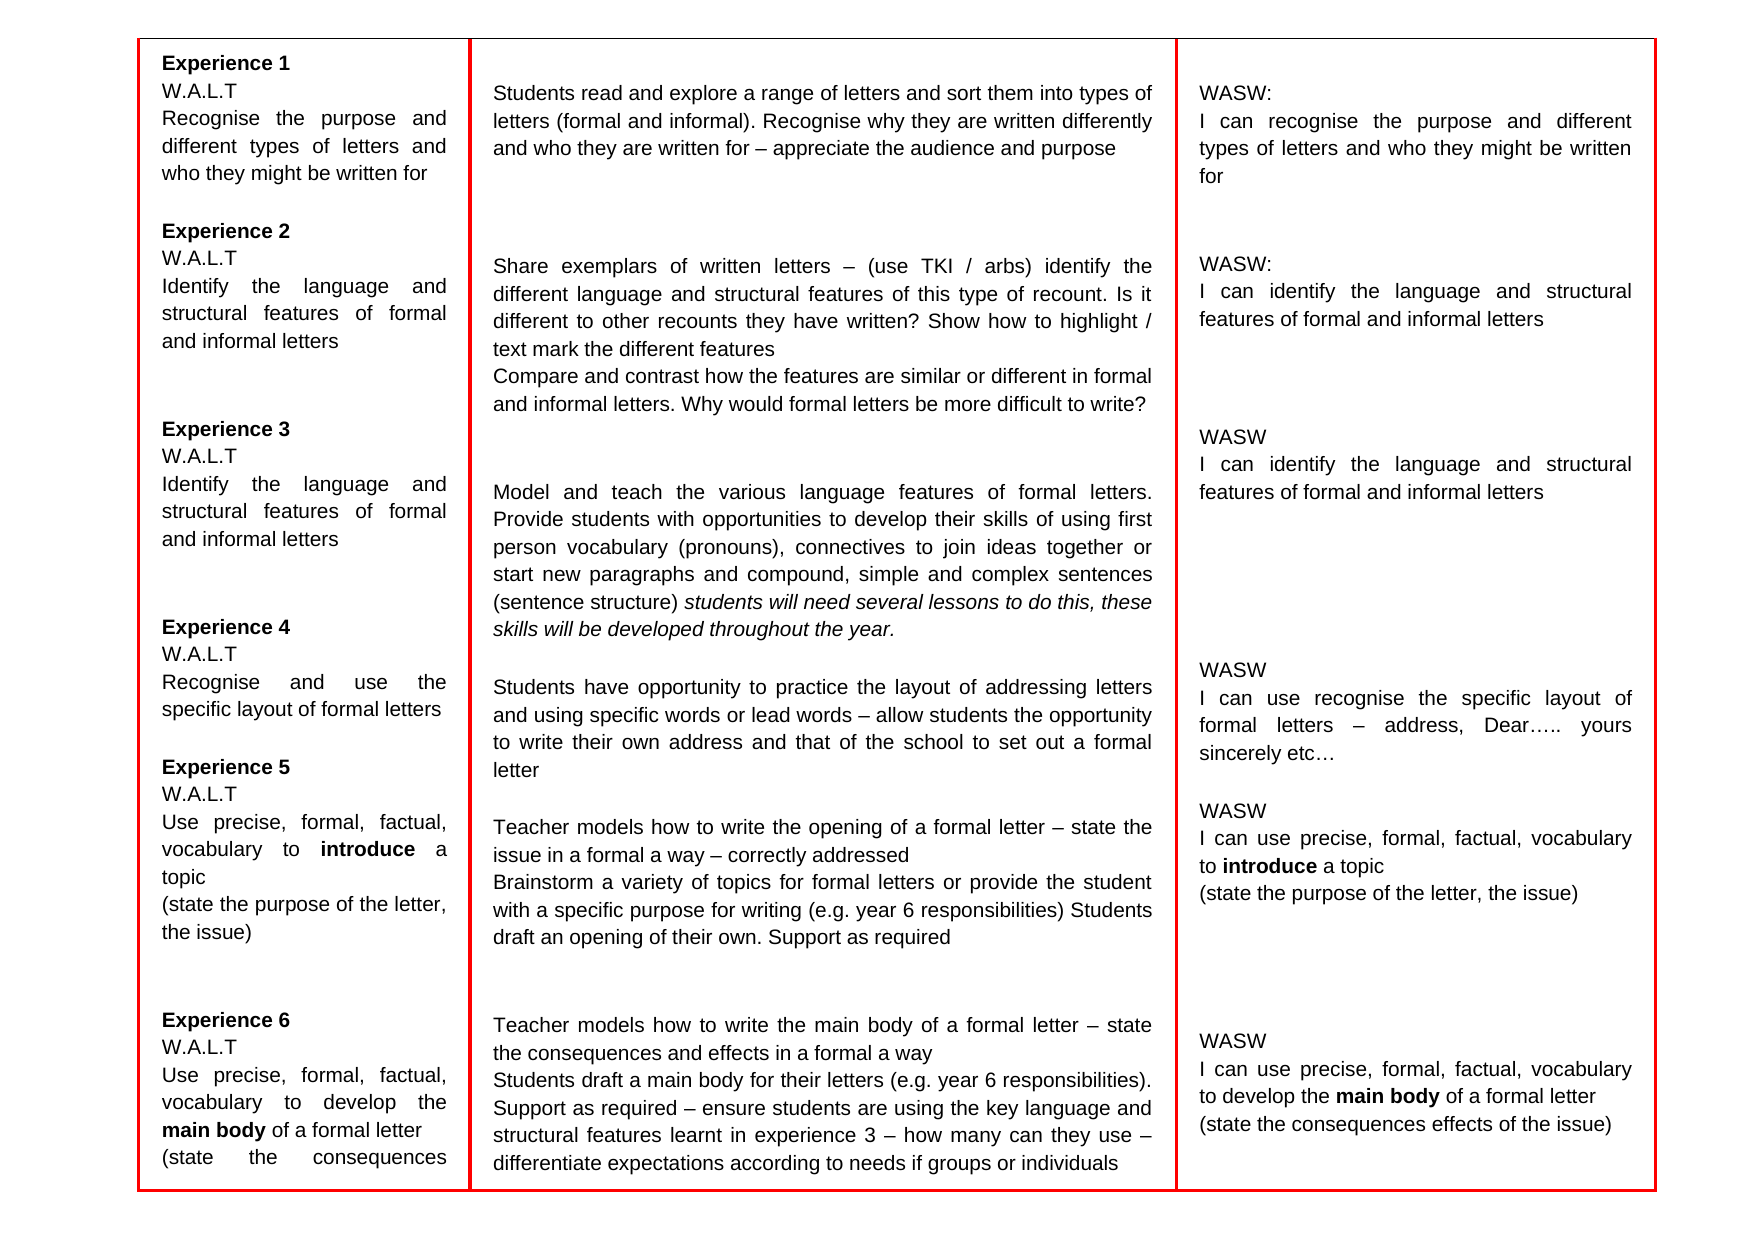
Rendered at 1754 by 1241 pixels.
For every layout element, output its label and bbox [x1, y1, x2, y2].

table_cell [140, 39, 468, 1189]
table_cell [472, 39, 1175, 1189]
table_cell [1178, 39, 1654, 1189]
